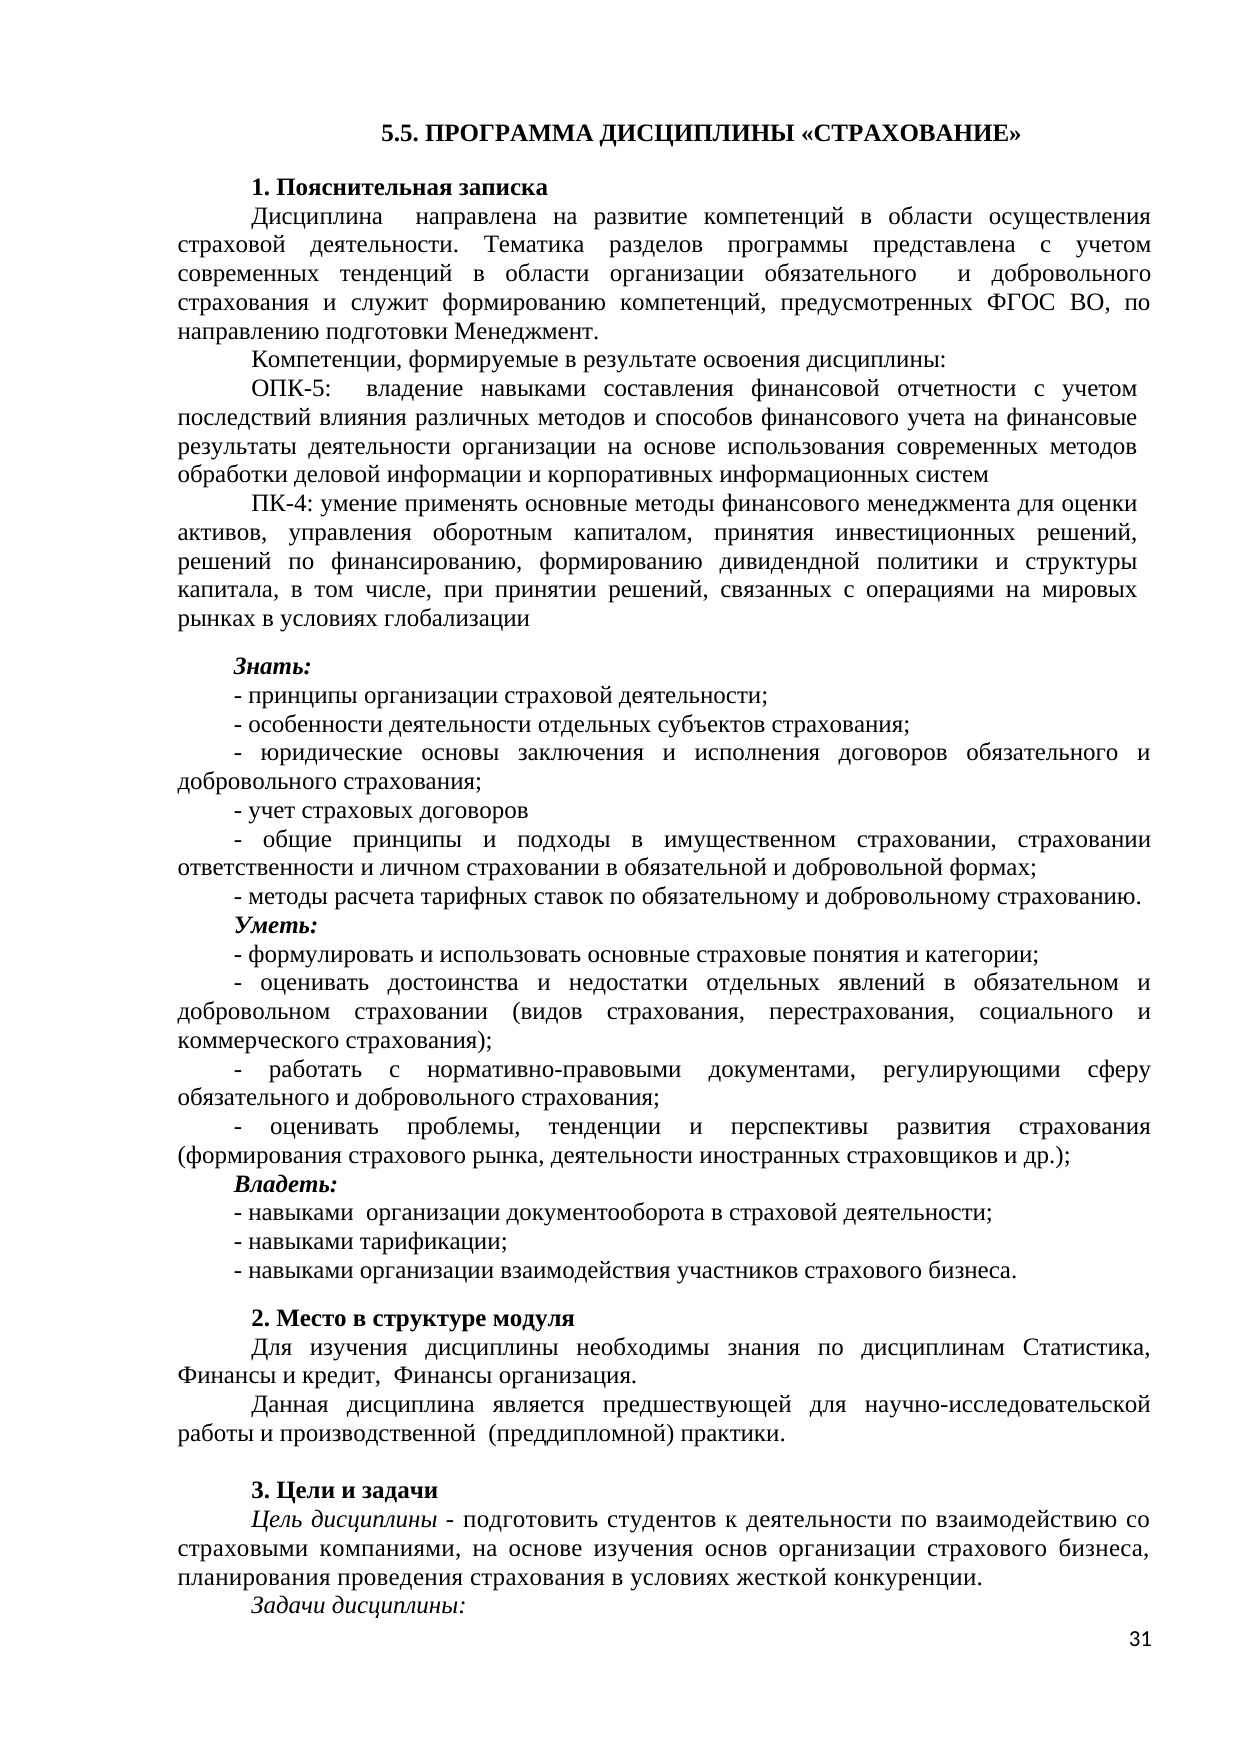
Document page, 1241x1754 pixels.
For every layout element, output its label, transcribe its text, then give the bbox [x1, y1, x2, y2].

text Для изучения дисциплины необходимы знания по дисциплинам Статистика, Финансы и кредит, Финансы организация. [177, 1332, 1152, 1389]
text - оценивать достоинства и недостатки отдельных явлений в обязательном и добровольном страховании (видов страхования, перестрахования, социального и коммерческого страхования); [177, 967, 1152, 1054]
text Цель дисциплины - подготовить студентов к деятельности по взаимодействию со страховыми компаниями, на основе изучения основ организации страхового бизнеса, планирования проведения страхования в условиях жесткой конкуренции. [177, 1504, 1152, 1590]
text - навыками организации документооборота в страховой деятельности; [177, 1197, 1152, 1226]
text - юридические основы заключения и исполнения договоров обязательного и добровольного страхования; [177, 737, 1152, 795]
text - формулировать и использовать основные страховые понятия и категории; [177, 939, 1152, 967]
text - навыками тарификации; [177, 1226, 1152, 1255]
text - навыками организации взаимодействия участников страхового бизнеса. [177, 1255, 1152, 1284]
text Владеть: [177, 1169, 1152, 1197]
text - учет страховых договоров [177, 795, 1152, 824]
text Данная дисциплина является предшествующей для научно-исследовательской работы и производственной (преддипломной) практики. [177, 1389, 1152, 1447]
text - особенности деятельности отдельных субъектов страхования; [177, 709, 1152, 737]
text - работать с нормативно-правовыми документами, регулирующими сферу обязательного и добровольного страхования; [177, 1054, 1152, 1111]
text Знать: [177, 651, 1152, 680]
text Дисциплина направлена на развитие компетенций в области осуществления страховой деятельности. Тематика разделов программы представлена с учетом современных тенденций в области организации обязательного и добровольного страхования и служит формированию компетенций, предусмотренных ФГОС ВО, по направлению подготовки Менеджмент. [177, 201, 1152, 344]
text ПК-4: умение применять основные методы финансового менеджмента для оценки активов, управления оборотным капиталом, принятия инвестиционных решений, решений по финансированию, формированию дивидендной политики и структуры капитала, в том числе, при принятии решений, связанных с операциями на мировых рынках в условиях глобализации [177, 488, 1138, 632]
text ОПК-5: владение навыками составления финансовой отчетности с учетом последствий влияния различных методов и способов финансового учета на финансовые результаты деятельности организации на основе использования современных методов обработки деловой информации и корпоративных информационных систем [177, 373, 1138, 488]
text - принципы организации страховой деятельности; [177, 680, 1152, 709]
text 1. Пояснительная записка [177, 172, 1152, 201]
text Задачи дисциплины: [177, 1590, 1152, 1619]
text 2. Место в структуре модуля [177, 1303, 1152, 1332]
text - общие принципы и подходы в имущественном страховании, страховании ответственности и личном страховании в обязательной и добровольной формах; [177, 824, 1152, 881]
text Уметь: [177, 910, 1152, 939]
text 5.5. ПРОГРАММА ДИСЦИПЛИНЫ «СТРАХОВАНИЕ» [177, 118, 1152, 147]
text Компетенции, формируемые в результате освоения дисциплины: [177, 344, 1152, 373]
text - методы расчета тарифных ставок по обязательному и добровольному страхованию. [177, 881, 1152, 910]
text - оценивать проблемы, тенденции и перспективы развития страхования (формирования страхового рынка, деятельности иностранных страховщиков и др.); [177, 1111, 1152, 1169]
text 3. Цели и задачи [177, 1475, 1152, 1504]
